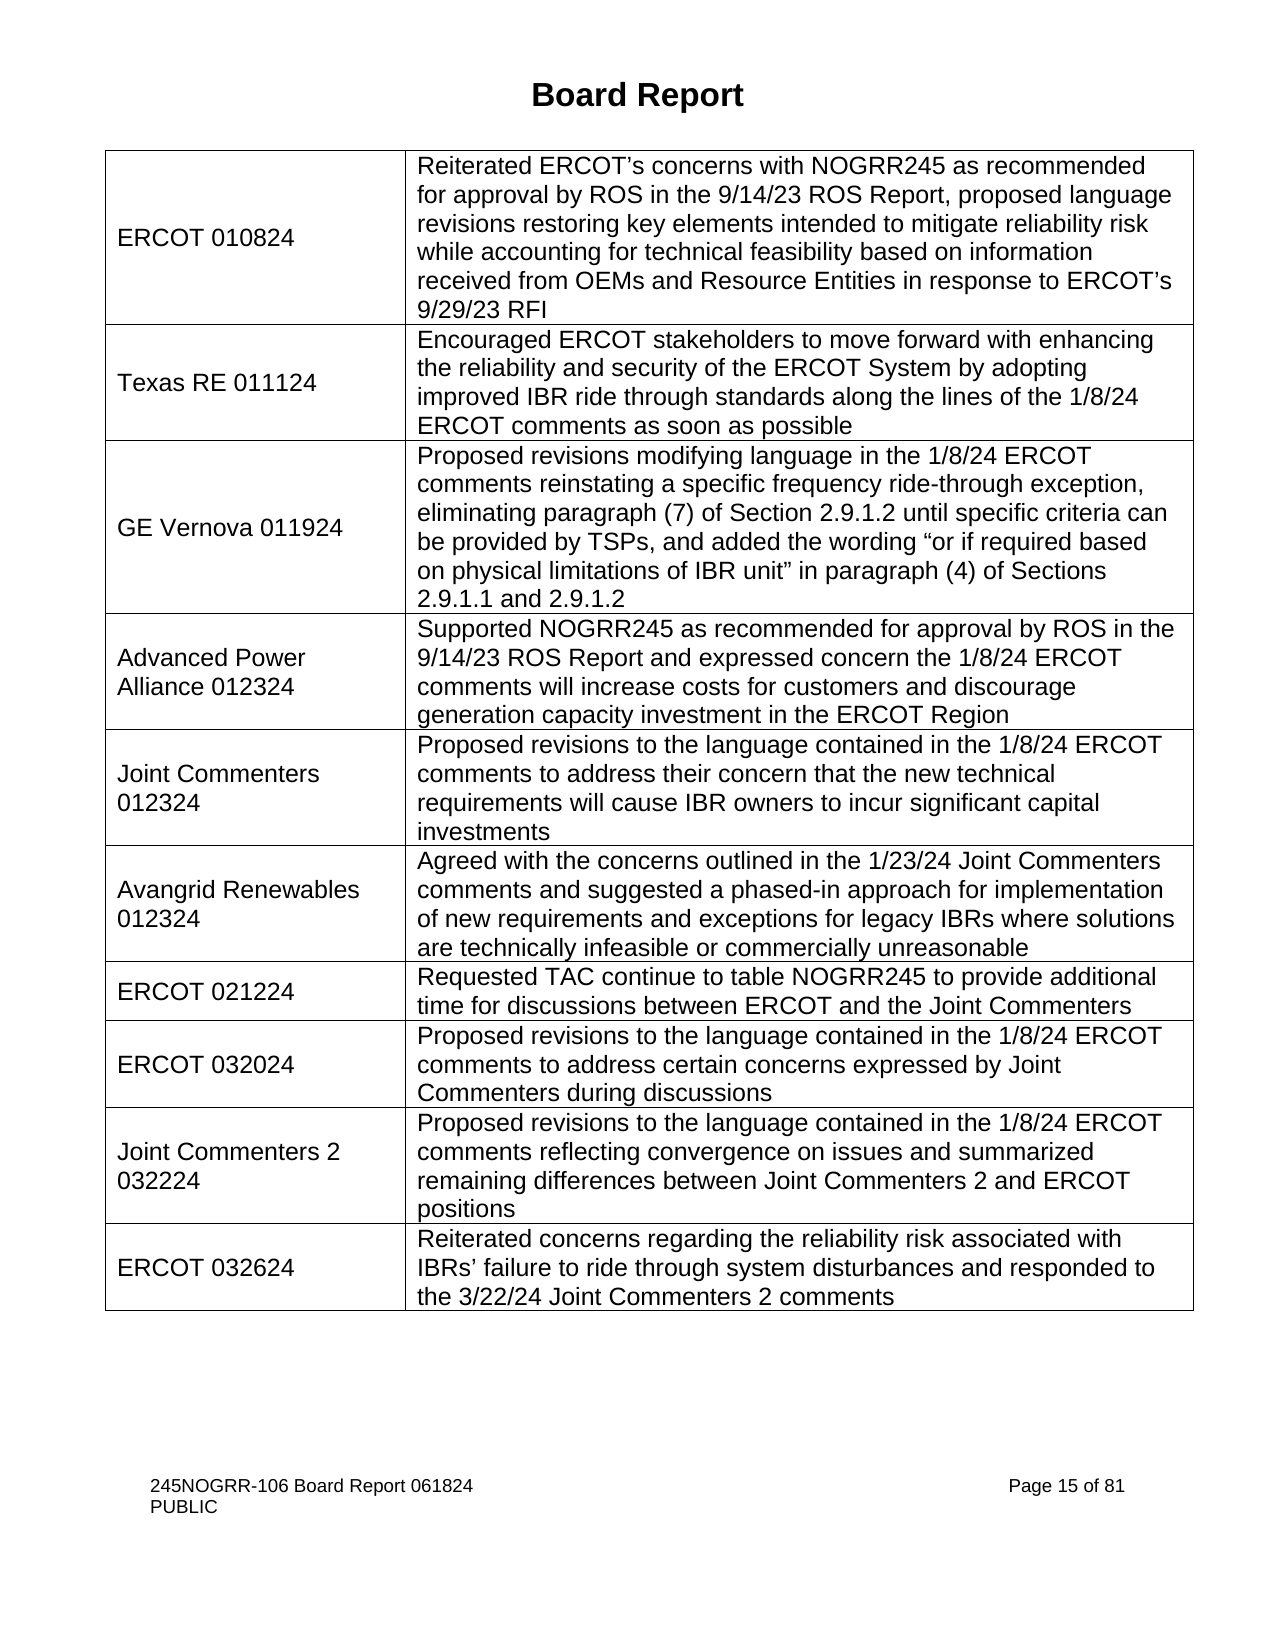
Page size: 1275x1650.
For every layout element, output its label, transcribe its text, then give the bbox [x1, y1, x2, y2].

table_cell Encouraged ERCOT stakeholders to move forward with enhancing the reliability and security of the ERCOT System by adopting improved IBR ride through standards along the lines of the 1/8/24 ERCOT comments as soon as possible [406, 325, 1193, 439]
table_cell Agreed with the concerns outlined in the 1/23/24 Joint Commenters comments and suggested a phased-in approach for implementation of new requirements and exceptions for legacy IBRs where solutions are technically infeasible or commercially unreasonable [406, 846, 1193, 961]
table_cell Joint Commenters 2 032224 [106, 1108, 405, 1223]
table_cell Requested TAC continue to table NOGRR245 to provide additional time for discussions between ERCOT and the Joint Commenters [406, 962, 1193, 1020]
table_cell GE Vernova 011924 [106, 441, 405, 613]
table_cell ERCOT 032024 [106, 1021, 405, 1107]
table_cell Joint Commenters 012324 [106, 730, 405, 845]
table_cell Reiterated ERCOT’s concerns with NOGRR245 as recommended for approval by ROS in the 9/14/23 ROS Report, proposed language revisions restoring key elements intended to mitigate reliability risk while accounting for technical feasibility based on information received from OEMs and Resource Entities in response to ERCOT’s 9/29/23 RFI [406, 151, 1193, 323]
table_cell Supported NOGRR245 as recommended for approval by ROS in the 9/14/23 ROS Report and expressed concern the 1/8/24 ERCOT comments will increase costs for customers and discourage generation capacity investment in the ERCOT Region [406, 614, 1193, 729]
table_cell ERCOT 032624 [106, 1224, 405, 1310]
table_cell Reiterated concerns regarding the reliability risk associated with IBRs’ failure to ride through system disturbances and responded to the 3/22/24 Joint Commenters 2 comments [406, 1224, 1193, 1310]
table_cell Avangrid Renewables 012324 [106, 846, 405, 961]
table_cell ERCOT 021224 [106, 962, 405, 1020]
table_cell Proposed revisions to the language contained in the 1/8/24 ERCOT comments reflecting convergence on issues and summarized remaining differences between Joint Commenters 2 and ERCOT positions [406, 1108, 1193, 1223]
table_cell ERCOT 010824 [106, 151, 405, 323]
table_cell Advanced Power Alliance 012324 [106, 614, 405, 729]
table_cell Proposed revisions to the language contained in the 1/8/24 ERCOT comments to address their concern that the new technical requirements will cause IBR owners to incur significant capital investments [406, 730, 1193, 845]
table_cell Proposed revisions to the language contained in the 1/8/24 ERCOT comments to address certain concerns expressed by Joint Commenters during discussions [406, 1021, 1193, 1107]
table_cell Texas RE 011124 [106, 325, 405, 439]
table_cell Proposed revisions modifying language in the 1/8/24 ERCOT comments reinstating a specific frequency ride-through exception, eliminating paragraph (7) of Section 2.9.1.2 until specific criteria can be provided by TSPs, and added the wording “or if required based on physical limitations of IBR unit” in paragraph (4) of Sections 2.9.1.1 and 2.9.1.2 [406, 441, 1193, 613]
